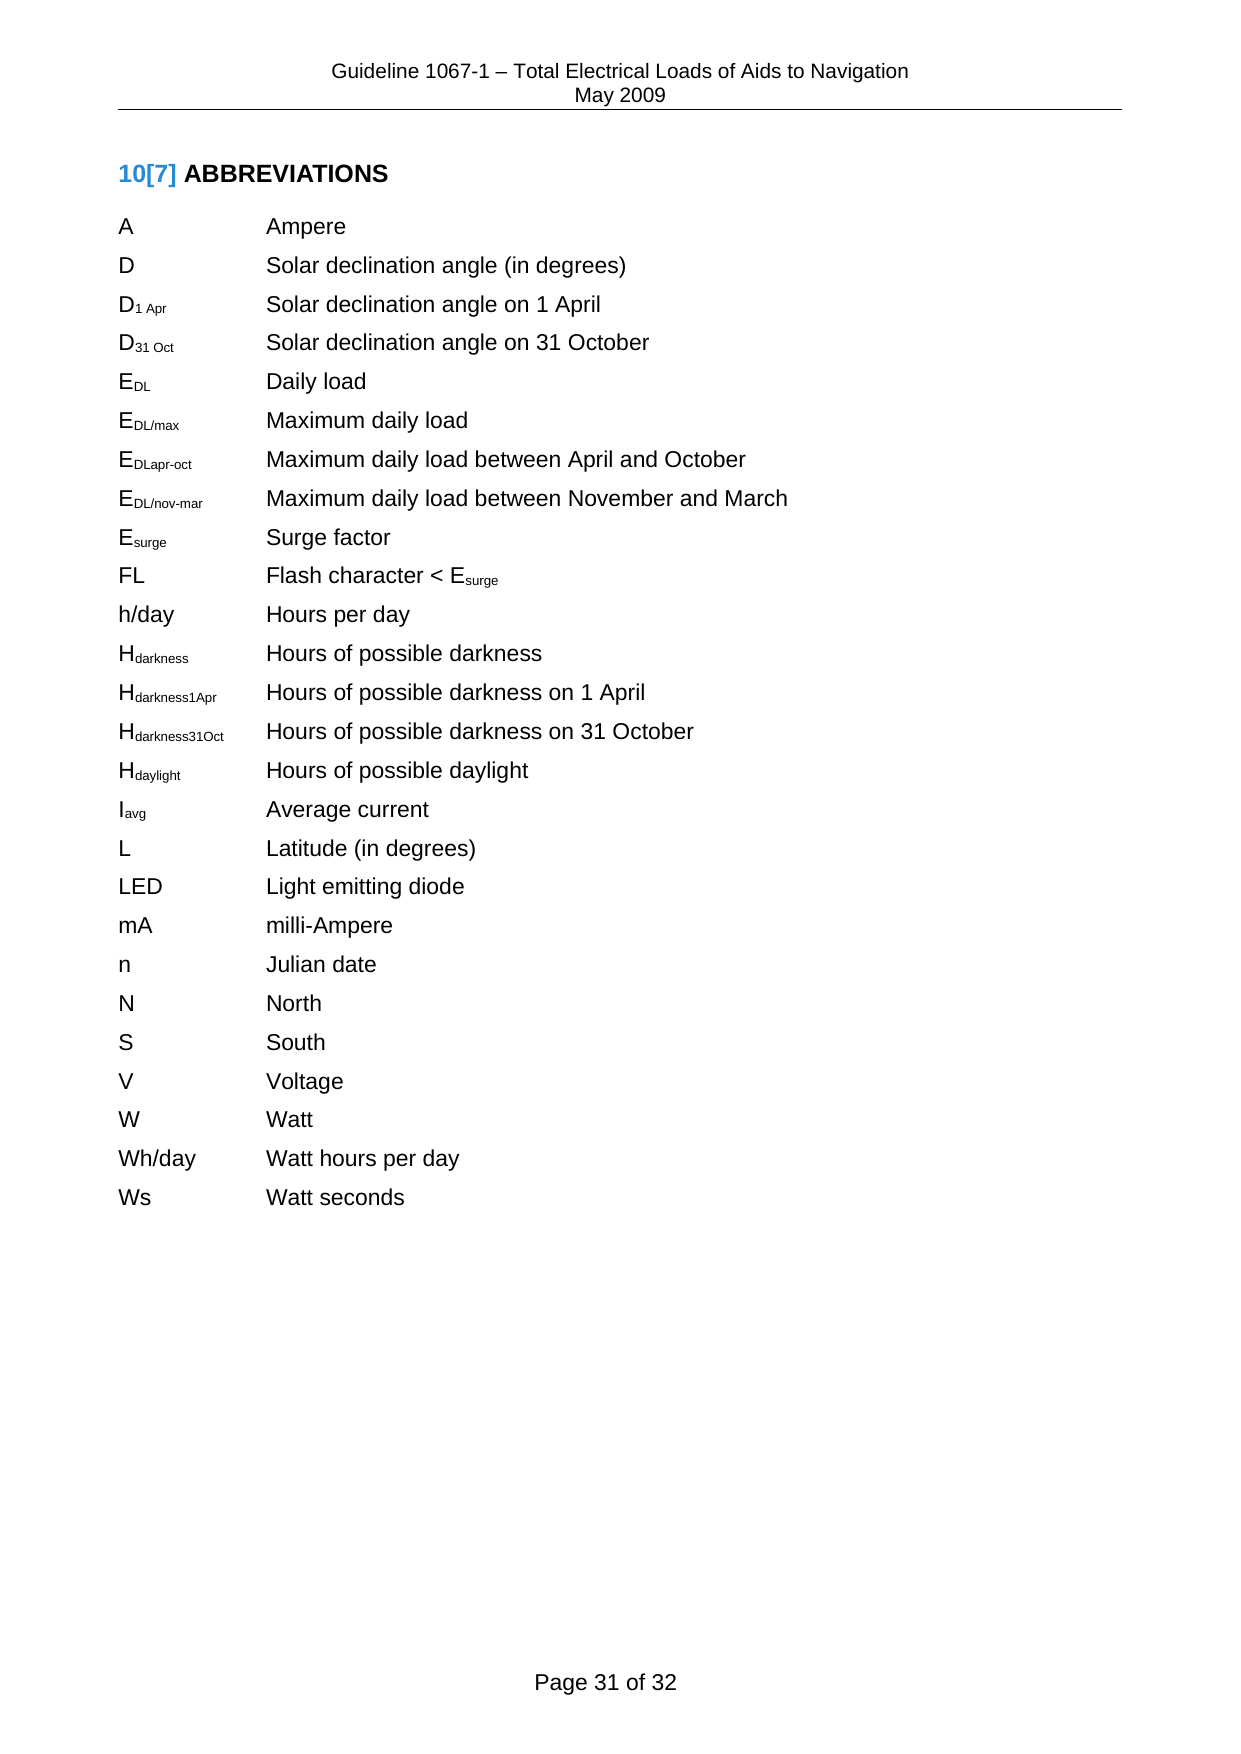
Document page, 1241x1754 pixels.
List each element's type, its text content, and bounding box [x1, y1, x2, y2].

text Iavg Average current [118, 796, 1122, 822]
text D Solar declination angle (in degrees) [118, 252, 1122, 278]
text Ws Watt seconds [118, 1184, 1122, 1211]
text EDL/max Maximum daily load [118, 407, 1122, 433]
text n Julian date [118, 951, 1122, 977]
text mA milli-Ampere [118, 912, 1122, 938]
text Wh/day Watt hours per day [118, 1145, 1122, 1172]
text D31 Oct Solar declination angle on 31 October [118, 329, 1122, 356]
text h/day Hours per day [118, 601, 1122, 628]
text Hdarkness1Apr Hours of possible darkness on 1 April [118, 679, 1122, 705]
text EDL Daily load [118, 368, 1122, 394]
text V Voltage [118, 1068, 1122, 1094]
text W Watt [118, 1106, 1122, 1133]
text LED Light emitting diode [118, 873, 1122, 900]
text L Latitude (in degrees) [118, 834, 1122, 861]
text N North [118, 990, 1122, 1016]
text Hdarkness31Oct Hours of possible darkness on 31 October [118, 718, 1122, 744]
text EDL/nov-mar Maximum daily load between November and March [118, 485, 1122, 511]
text D1 Apr Solar declination angle on 1 April [118, 291, 1122, 317]
subtitle ABBREVIATIONS [118, 159, 1122, 188]
text S South [118, 1029, 1122, 1055]
text FL Flash character < Esurge [118, 562, 1122, 589]
text EDLapr-oct Maximum daily load between April and October [118, 446, 1122, 472]
text Hdarkness Hours of possible darkness [118, 640, 1122, 667]
text Esurge Surge factor [118, 524, 1122, 550]
text A Ampere [118, 213, 1122, 239]
text Hdaylight Hours of possible daylight [118, 757, 1122, 783]
